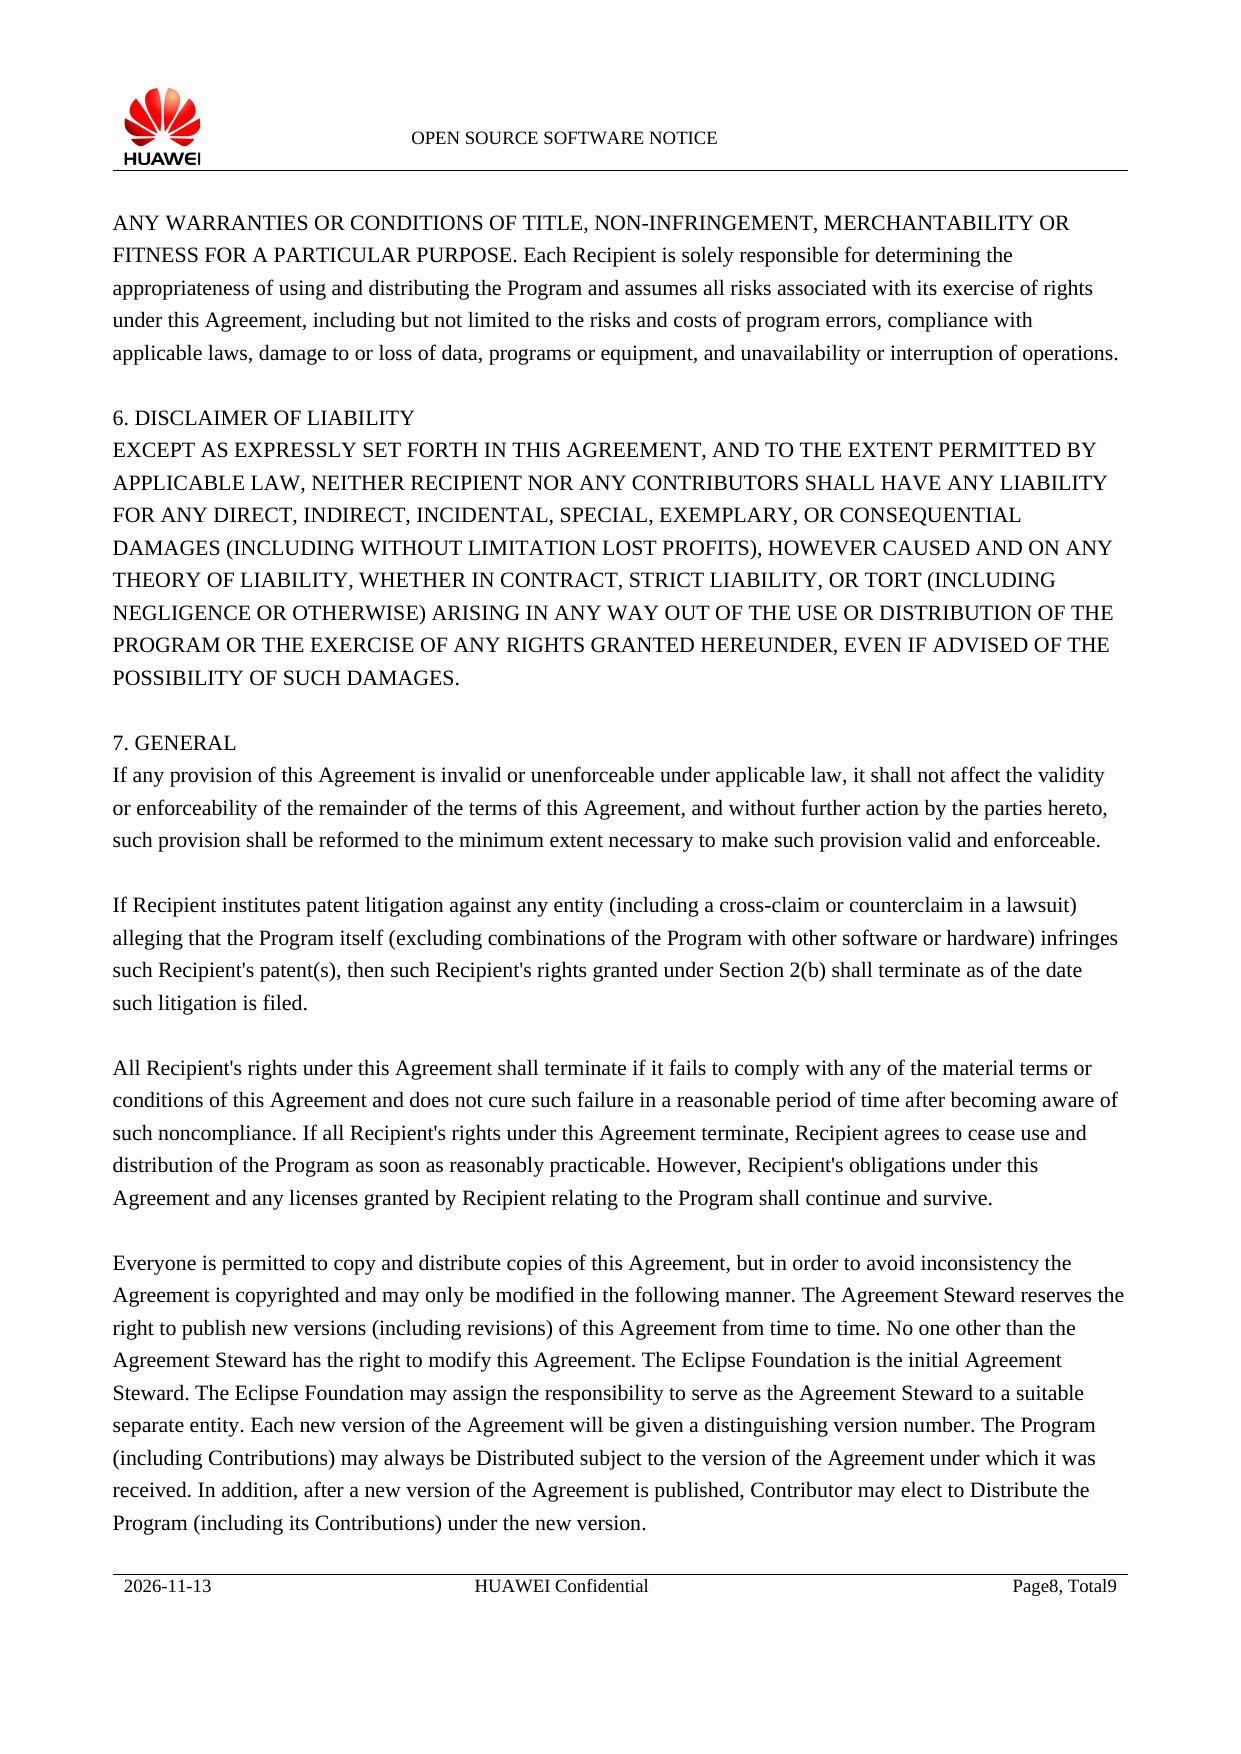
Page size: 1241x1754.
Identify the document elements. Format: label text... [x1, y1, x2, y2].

picture [124, 88, 201, 165]
